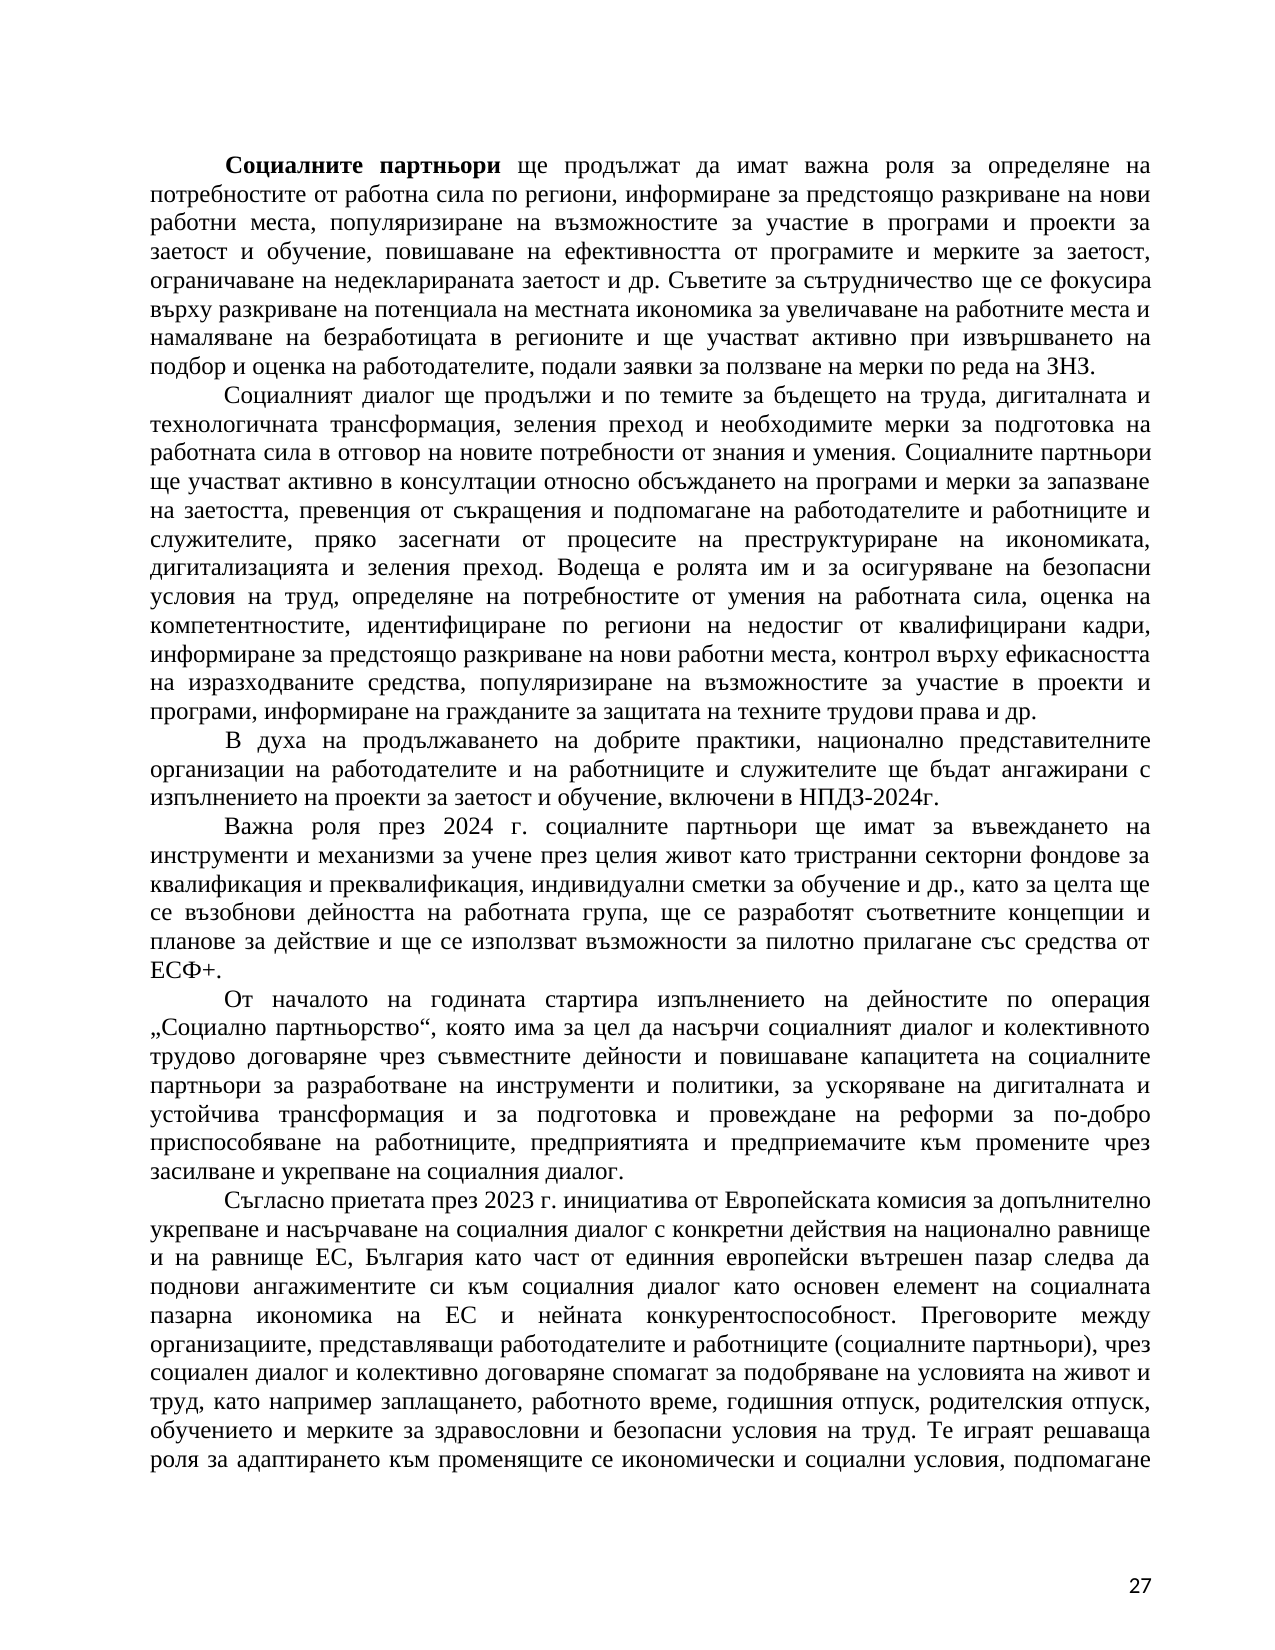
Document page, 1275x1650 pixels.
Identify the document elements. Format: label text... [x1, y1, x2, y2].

text Социалният диалог ще продължи и по темите за бъдещето на труда, дигиталната и технологичната трансформация, зеления преход и необходимите мерки за подготовка на работната сила в отговор на новите потребности от знания и умения. Социалните партньори ще участват активно в консултации относно обсъждането на програми и мерки за запазване на заетостта, превенция от съкращения и подпомагане на работодателите и работниците и служителите, пряко засегнати от процесите на преструктуриране на икономиката, дигитализацията и зеления преход. Водеща е ролята им и за осигуряване на безопасни условия на труд, определяне на потребностите от умения на работната сила, оценка на компетентностите, идентифициране по региони на недостиг от квалифицирани кадри, информиране за предстоящо разкриване на нови работни места, контрол върху ефикасността на изразходваните средства, популяризиране на възможностите за участие в проекти и програми, информиране на гражданите за защитата на техните трудови права и др. [150, 380, 1152, 725]
text От началото на годината стартира изпълнението на дейностите по операция „Социално партньорство“, която има за цел да насърчи социалният диалог и колективното трудово договаряне чрез съвместните дейности и повишаване капацитета на социалните партньори за разработване на инструменти и политики, за ускоряване на дигиталната и устойчива трансформация и за подготовка и провеждане на реформи за по-добро приспособяване на работниците, предприятията и предприемачите към промените чрез засилване и укрепване на социалния диалог. [150, 984, 1152, 1185]
text Социалните партньори ще продължат да имат важна роля за определяне на потребностите от работна сила по региони, информиране за предстоящо разкриване на нови работни места, популяризиране на възможностите за участие в програми и проекти за заетост и обучение, повишаване на ефективността от програмите и мерките за заетост, ограничаване на недекларираната заетост и др. Съветите за сътрудничество ще се фокусира върху разкриване на потенциала на местната икономика за увеличаване на работните места и намаляване на безработицата в регионите и ще участват активно при извършването на подбор и оценка на работодателите, подали заявки за ползване на мерки по реда на ЗНЗ. [150, 150, 1152, 380]
text В духа на продължаването на добрите практики, национално представителните организации на работодателите и на работниците и служителите ще бъдат ангажирани с изпълнението на проекти за заетост и обучение, включени в НПДЗ-2024г. [150, 725, 1152, 811]
text Важна роля през 2024 г. социалните партньори ще имат за въвеждането на инструменти и механизми за учене през целия живот като тристранни секторни фондове за квалификация и преквалификация, индивидуални сметки за обучение и др., като за целта ще се възобнови дейността на работната група, ще се разработят съответните концепции и планове за действие и ще се използват възможности за пилотно прилагане със средства от ЕСФ+. [150, 811, 1152, 984]
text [150, 1185, 1152, 1472]
